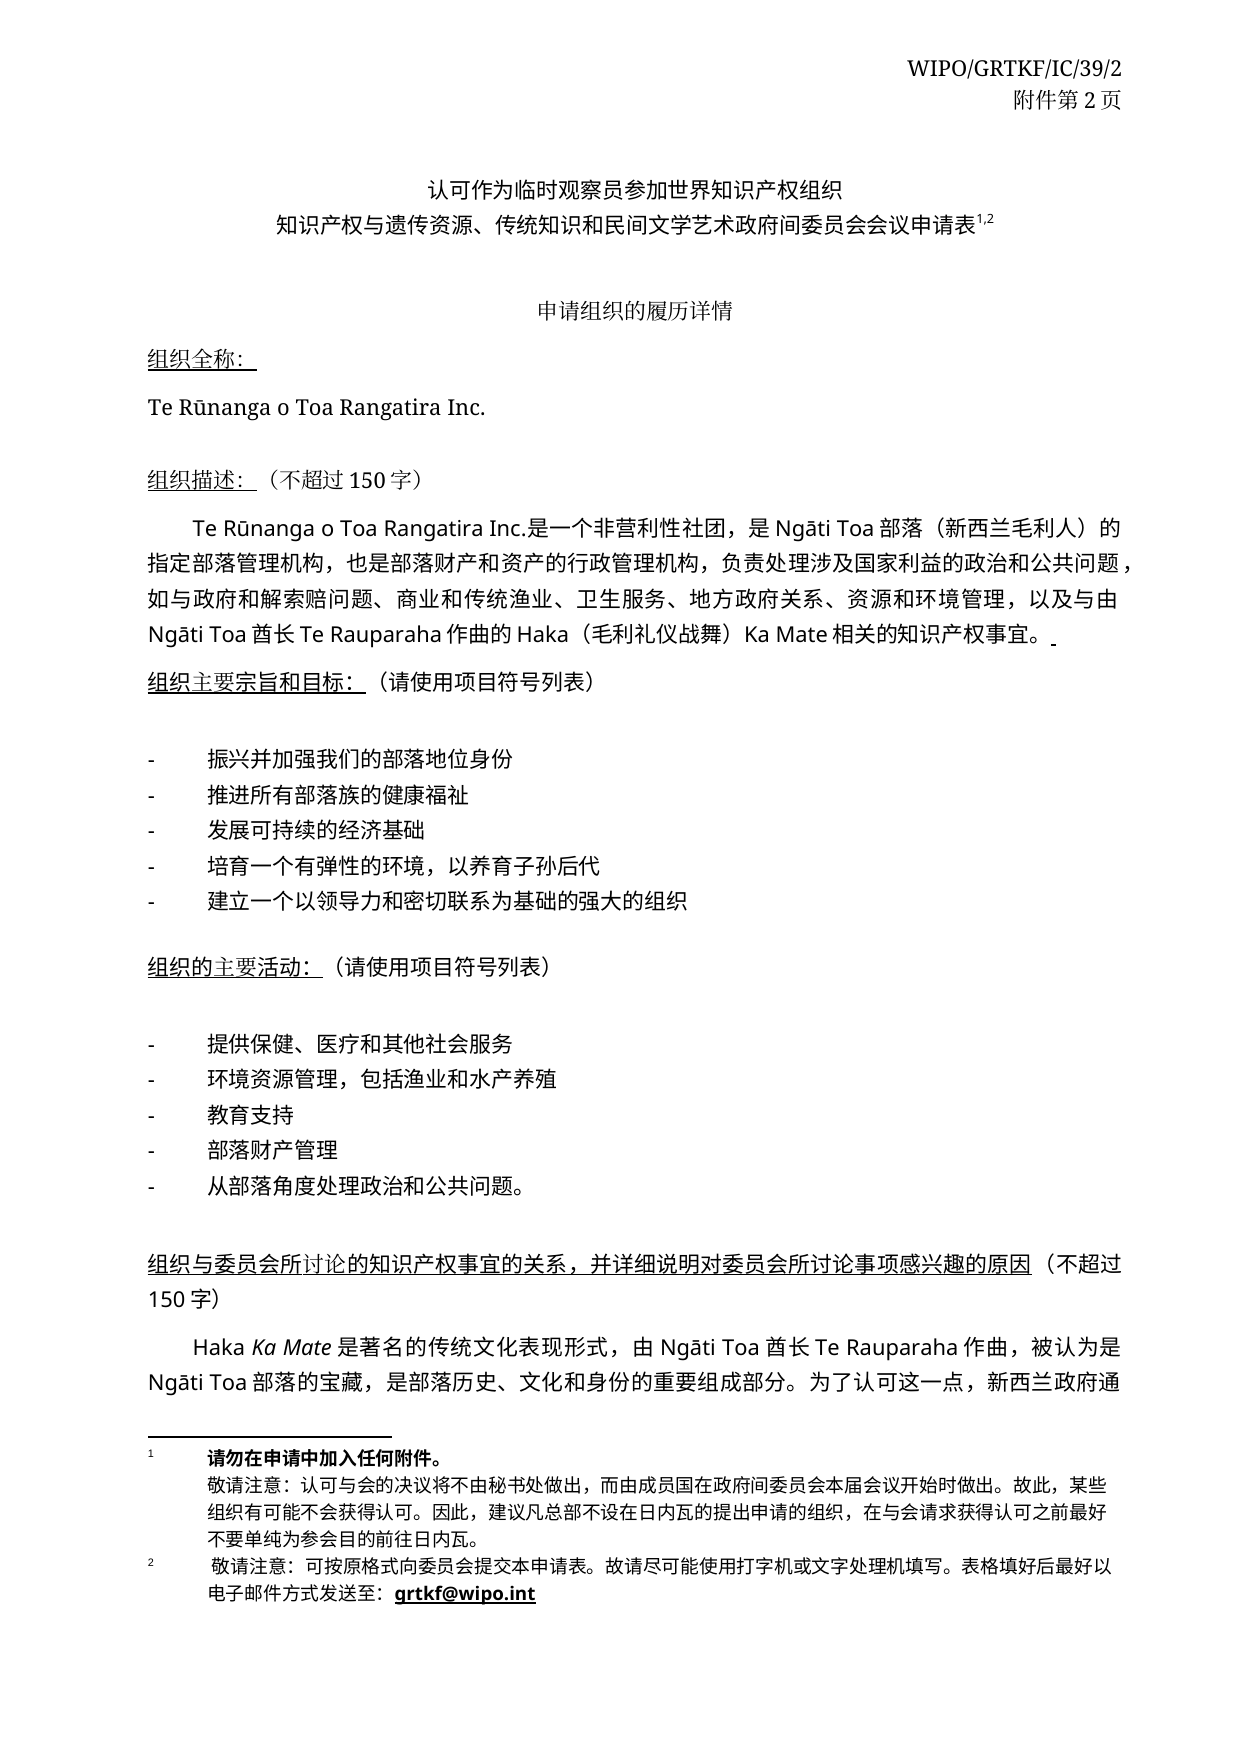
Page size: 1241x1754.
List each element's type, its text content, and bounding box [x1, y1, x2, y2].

text - 建立一个以领导力和密切联系为基础的强大的组织 [148, 881, 1122, 916]
text 组织的主要活动：（请使用项目符号列表） [148, 946, 1122, 981]
text - 从部落角度处理政治和公共问题。 [148, 1165, 1122, 1201]
text - 提供保健、医疗和其他社会服务 [148, 1023, 1122, 1059]
text 申请组织的履历详情 [148, 290, 1122, 326]
text - 部落财产管理 [148, 1130, 1122, 1165]
text 认可作为临时观察员参加世界知识产权组织 知识产权与遗传资源、传统知识和民间文学艺术政府间委员会会议申请表, [148, 169, 1122, 240]
text - 发展可持续的经济基础 [148, 810, 1122, 845]
text 组织全称： [148, 338, 1122, 373]
text 组织描述：（不超过150字） [148, 459, 1122, 494]
text Te Rūnanga o Toa Rangatira Inc. [148, 386, 1122, 421]
text 组织与委员会所讨论的知识产权事宜的关系，并详细说明对委员会所讨论事项感兴趣的原因（不超过 150字） [148, 1243, 1122, 1314]
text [148, 1326, 1122, 1397]
text Te Rūnanga o Toa Rangatira Inc.是一个非营利性社团，是Ngāti Toa部落（新西兰毛利人）的指定部落管理机构，也是部落财产和资产的行政管理机构，负责处理涉及国家利益的政治和公共问题，如与政府和解索赔问题、商业和传统渔业、卫生服务、地方政府关系、资源和环境管理，以及与由Ngāti Toa酋长Te Rauparaha作曲的Haka（毛利礼仪战舞）Ka Mate相关的知识产权事宜。 [148, 507, 1122, 649]
text - 环境资源管理，包括渔业和水产养殖 [148, 1059, 1122, 1094]
text 组织主要宗旨和目标：（请使用项目符号列表） [148, 661, 1122, 697]
text - 培育一个有弹性的环境，以养育子孙后代 [148, 845, 1122, 881]
text - 教育支持 [148, 1094, 1122, 1130]
text - 推进所有部落族的健康福祉 [148, 774, 1122, 810]
text - 振兴并加强我们的部落地位身份 [148, 739, 1122, 774]
